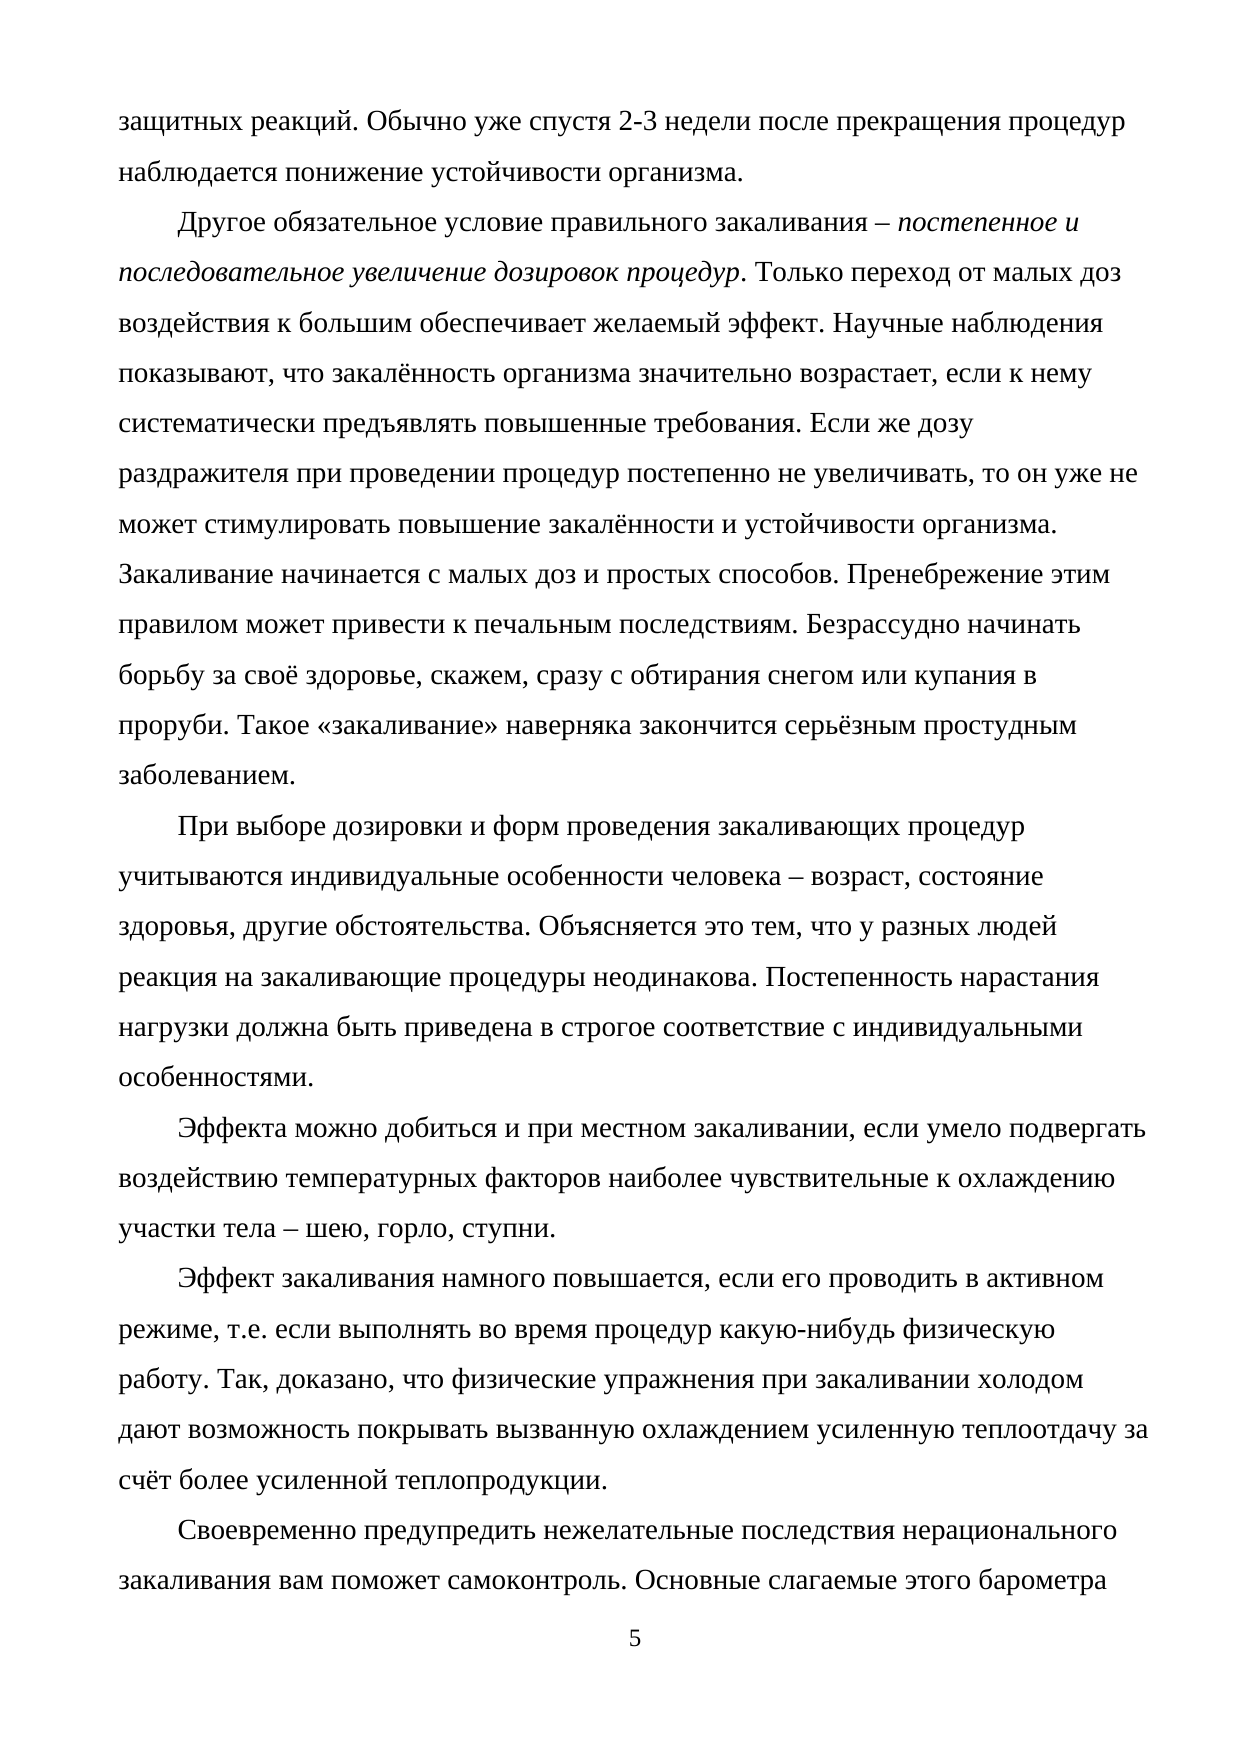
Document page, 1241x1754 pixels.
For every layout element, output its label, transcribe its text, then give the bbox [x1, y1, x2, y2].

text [118, 103, 1152, 187]
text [118, 1512, 1152, 1596]
text Эффекта можно добиться и при местном закаливании, если умело подвергать воздействию температурных факторов наиболее чувствительные к охлаждению участки тела – шею, горло, ступни. [118, 1110, 1152, 1244]
text Другое обязательное условие правильного закаливания – постепенное и последовательное увеличение дозировок процедур. Только переход от малых доз воздействия к большим обеспечивает желаемый эффект. Научные наблюдения показывают, что закалённость организма значительно возрастает, если к нему систематически предъявлять повышенные требования. Если же дозу раздражителя при проведении процедур постепенно не увеличивать, то он уже не может стимулировать повышение закалённости и устойчивости организма. Закаливание начинается с малых доз и простых способов. Пренебрежение этим правилом может привести к печальным последствиям. Безрассудно начинать борьбу за своё здоровье, скажем, сразу с обтирания снегом или купания в проруби. Такое «закаливание» наверняка закончится серьёзным простудным заболеванием. [118, 204, 1152, 791]
text Эффект закаливания намного повышается, если его проводить в активном режиме, т.е. если выполнять во время процедур какую-нибудь физическую работу. Так, доказано, что физические упражнения при закаливании холодом дают возможность покрывать вызванную охлаждением усиленную теплоотдачу за счёт более усиленной теплопродукции. [118, 1261, 1152, 1495]
text При выборе дозировки и форм проведения закаливающих процедур учитываются индивидуальные особенности человека – возраст, состояние здоровья, другие обстоятельства. Объясняется это тем, что у разных людей реакция на закаливающие процедуры неодинакова. Постепенность нарастания нагрузки должна быть приведена в строгое соответствие с индивидуальными особенностями. [118, 808, 1152, 1093]
